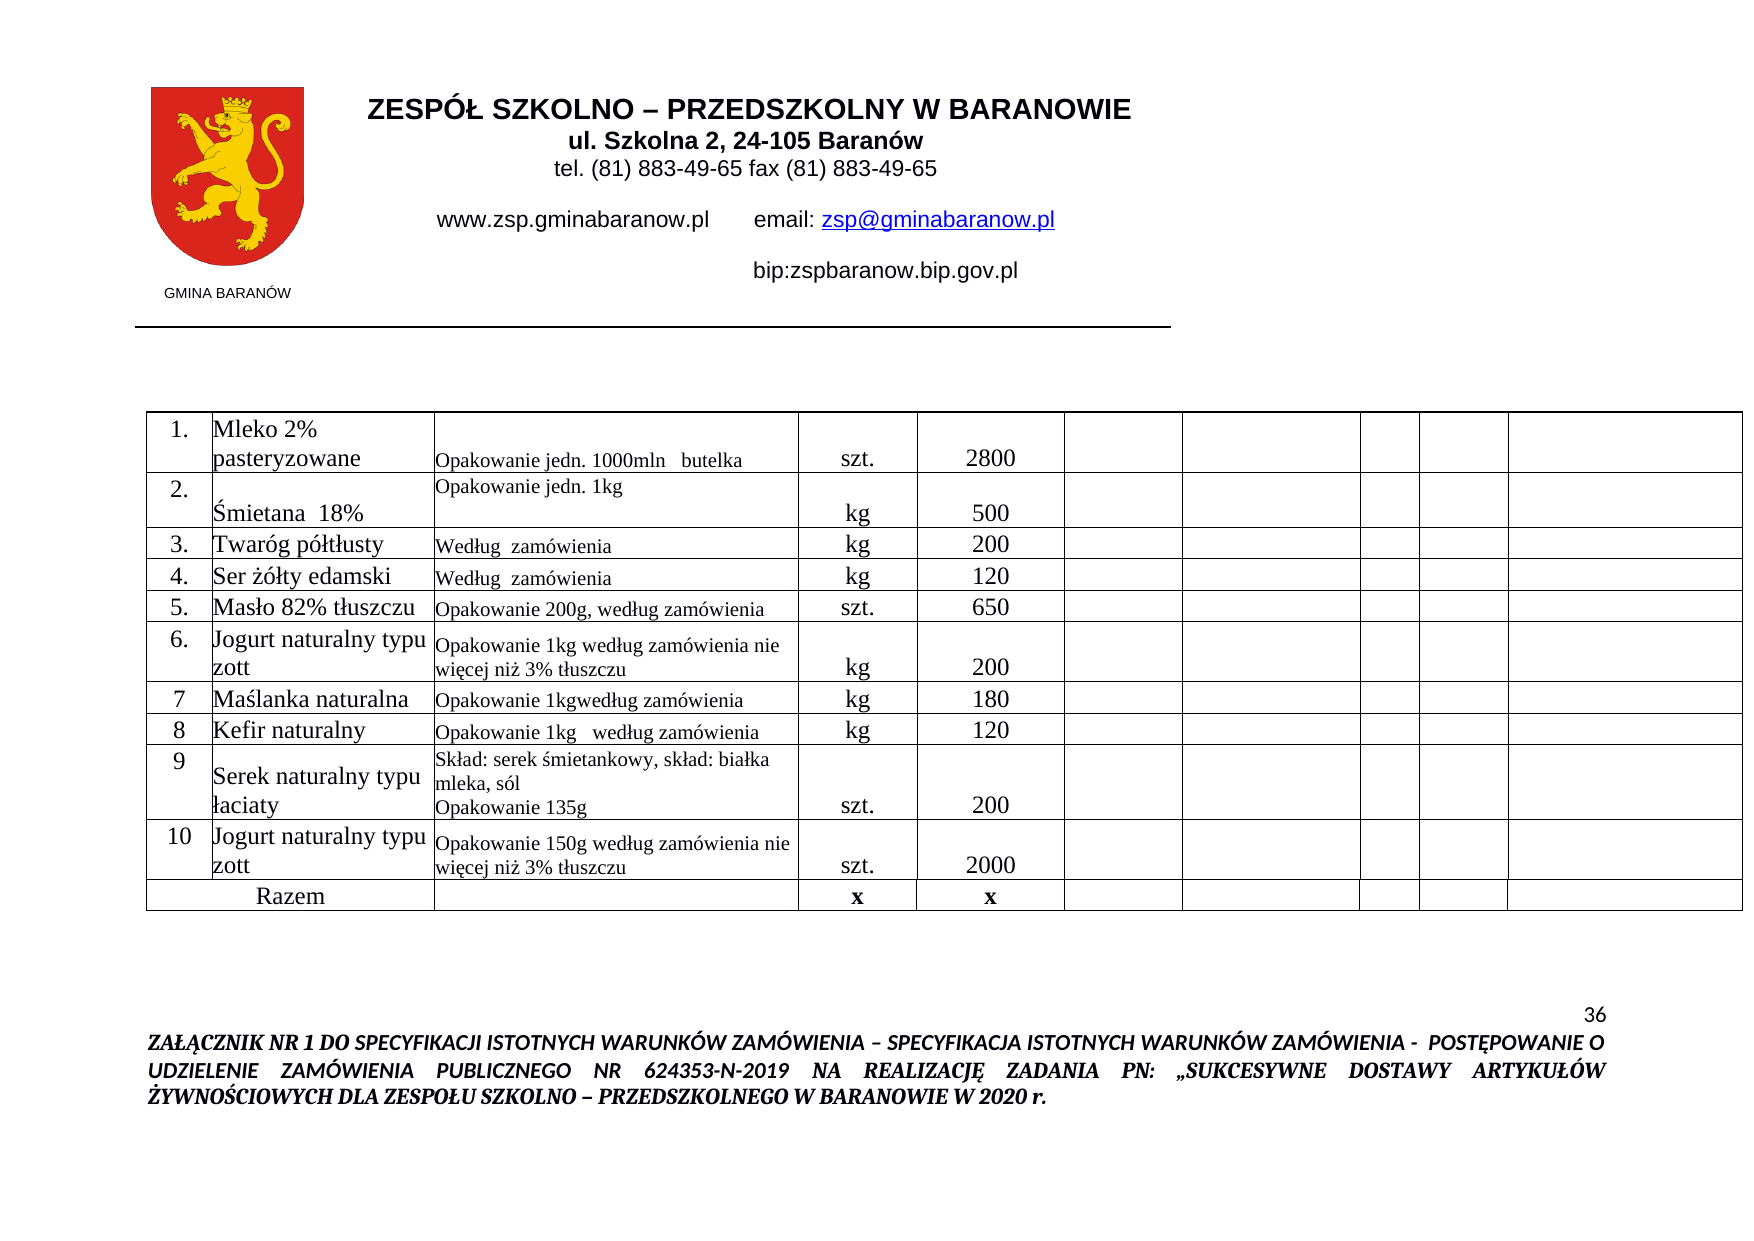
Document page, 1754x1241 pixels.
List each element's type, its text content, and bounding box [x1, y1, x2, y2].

table_cell x [799, 880, 916, 910]
table_cell [1361, 682, 1419, 712]
table_cell [1509, 473, 1742, 527]
table_cell [1183, 745, 1360, 819]
table_cell [1361, 622, 1419, 681]
table_cell 200 [918, 745, 1064, 819]
table_cell 2000 [918, 820, 1064, 879]
table_cell Maślanka naturalna [213, 682, 434, 712]
table_cell szt. [799, 745, 917, 819]
table_cell [1065, 745, 1182, 819]
table_cell [1065, 559, 1182, 590]
table_cell [1183, 413, 1360, 472]
table_cell 5. [147, 591, 212, 621]
table_cell szt. [799, 820, 917, 879]
table_cell kg [799, 682, 917, 712]
table_cell 120 [918, 714, 1064, 744]
table_cell x [917, 880, 1064, 910]
table_cell 2. [147, 473, 212, 527]
table_cell [1361, 559, 1419, 590]
table_cell [1065, 880, 1182, 910]
table_cell [1509, 714, 1742, 744]
table_cell [1361, 413, 1419, 472]
table_cell szt. [799, 413, 917, 472]
table_cell 650 [918, 591, 1064, 621]
table_cell Opakowanie jedn. 1000mln butelka [435, 413, 798, 472]
table_cell 9 [147, 745, 212, 819]
table_cell [1183, 682, 1360, 712]
table_cell Razem [147, 880, 434, 910]
table_cell [1509, 820, 1742, 879]
table_cell [1420, 682, 1508, 712]
table_cell [1183, 714, 1360, 744]
table_cell [1065, 682, 1182, 712]
table_cell 200 [918, 528, 1064, 558]
table_cell [1361, 528, 1419, 558]
table_cell 4. [147, 559, 212, 590]
table_cell [1509, 559, 1742, 590]
table_cell [1420, 473, 1508, 527]
table_cell [1509, 528, 1742, 558]
table_cell kg [799, 714, 917, 744]
table_cell [435, 880, 798, 910]
table_cell Opakowanie 1kgwedług zamówienia [435, 682, 798, 712]
table_cell [1065, 473, 1182, 527]
table_cell [1361, 714, 1419, 744]
table_cell [1509, 622, 1742, 681]
table_cell kg [799, 559, 917, 590]
table_cell 10 [147, 820, 212, 879]
table_cell [1360, 880, 1419, 910]
table_cell [1509, 413, 1742, 472]
table_cell [1183, 528, 1360, 558]
table_cell [1183, 820, 1360, 879]
table_cell [1420, 413, 1508, 472]
table_cell [1420, 880, 1507, 910]
table_cell [1065, 591, 1182, 621]
table_cell [1183, 591, 1360, 621]
table_cell [1420, 622, 1508, 681]
table_cell [1065, 714, 1182, 744]
table_cell Opakowanie 1kg według zamówienia nie więcej niż 3% tłuszczu [435, 622, 798, 681]
table_cell [1361, 473, 1419, 527]
table_cell [1361, 591, 1419, 621]
table_cell 120 [918, 559, 1064, 590]
table_cell [1183, 559, 1360, 590]
table_cell [1420, 745, 1508, 819]
table_cell [1183, 880, 1359, 910]
table_cell Jogurt naturalny typu zott [213, 622, 434, 681]
table_cell 2800 [918, 413, 1064, 472]
table_cell kg [799, 473, 917, 527]
table_cell 7 [147, 682, 212, 712]
table_cell 500 [918, 473, 1064, 527]
table_cell Według zamówienia [435, 559, 798, 590]
table_cell [1420, 820, 1508, 879]
table_cell Opakowanie 1kg według zamówienia [435, 714, 798, 744]
table_cell Kefir naturalny [213, 714, 434, 744]
table_cell [1420, 714, 1508, 744]
table_cell Jogurt naturalny typu zott [213, 820, 434, 879]
table_cell [1183, 622, 1360, 681]
table_cell [1509, 591, 1742, 621]
table_cell [1183, 473, 1360, 527]
table_cell Śmietana 18% [213, 473, 434, 527]
table_cell Opakowanie jedn. 1kg [435, 473, 798, 527]
table_cell [1065, 622, 1182, 681]
table_cell Ser żółty edamski [213, 559, 434, 590]
table_cell [1508, 880, 1742, 910]
table_cell szt. [799, 591, 917, 621]
table_cell 1. [147, 413, 212, 472]
table_cell [1420, 591, 1508, 621]
table_cell Według zamówienia [435, 528, 798, 558]
table_cell Mleko 2% pasteryzowane [213, 413, 434, 472]
table_cell kg [799, 528, 917, 558]
table_cell Twaróg półtłusty [213, 528, 434, 558]
table_cell 200 [918, 622, 1064, 681]
table_cell [1361, 820, 1419, 879]
table_cell kg [799, 622, 917, 681]
table_cell Skład: serek śmietankowy, skład: białka mleka, sól Opakowanie 135g [435, 745, 798, 819]
table_cell 8 [147, 714, 212, 744]
picture [151, 87, 304, 266]
table_cell [1065, 413, 1182, 472]
table_cell [1420, 559, 1508, 590]
table_cell [1420, 528, 1508, 558]
table_cell Serek naturalny typu łaciaty [213, 745, 434, 819]
table_cell [1361, 745, 1419, 819]
table_cell 6. [147, 622, 212, 681]
table_cell [1065, 528, 1182, 558]
table_cell Masło 82% tłuszczu [213, 591, 434, 621]
table_cell [1509, 745, 1742, 819]
table_cell 180 [918, 682, 1064, 712]
table_cell Opakowanie 200g, według zamówienia [435, 591, 798, 621]
table_cell [1509, 682, 1742, 712]
table_cell 3. [147, 528, 212, 558]
table_cell [1065, 820, 1182, 879]
table_cell Opakowanie 150g według zamówienia nie więcej niż 3% tłuszczu [435, 820, 798, 879]
